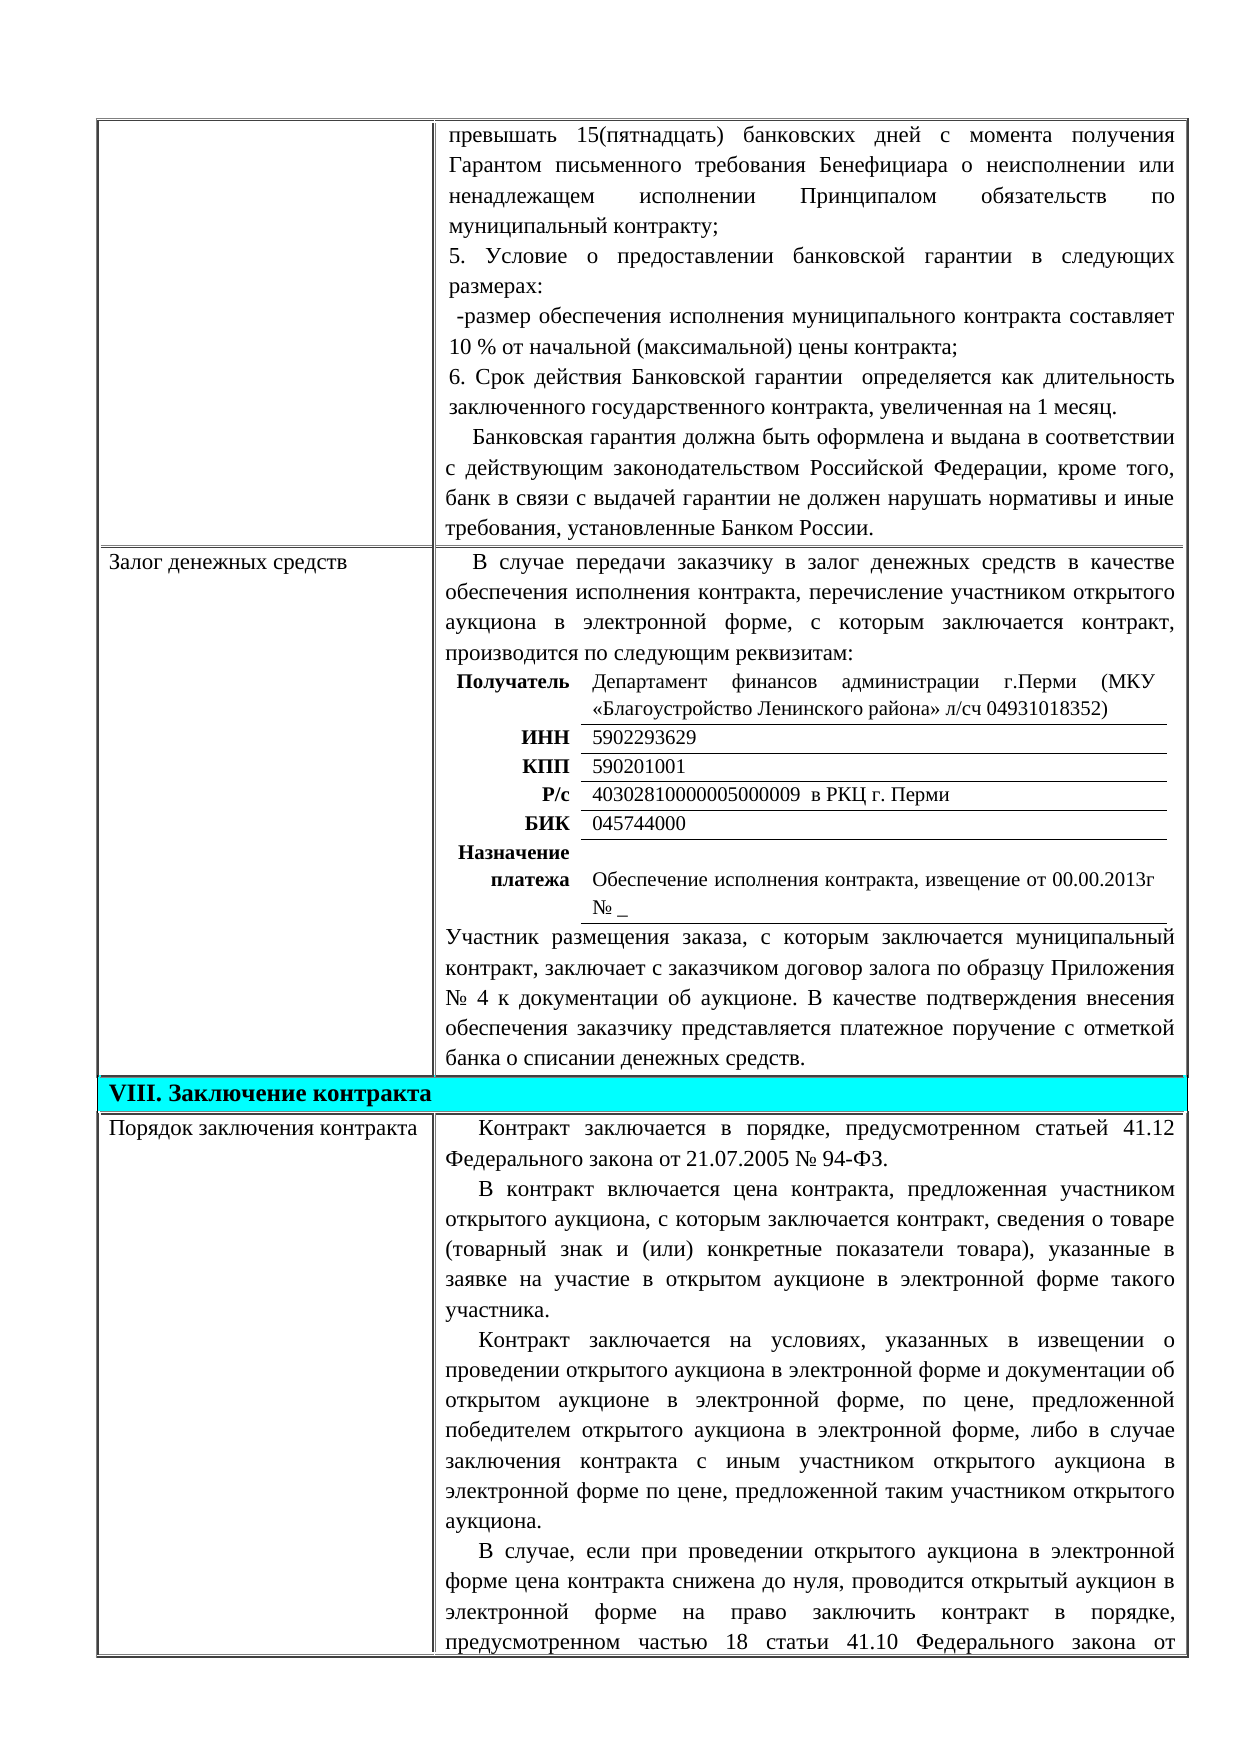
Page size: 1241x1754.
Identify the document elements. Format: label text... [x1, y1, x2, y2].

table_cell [434, 1111, 1187, 1654]
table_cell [98, 1111, 434, 1654]
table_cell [434, 121, 1186, 545]
table_cell VIII. Заключение контракта [98, 1075, 1187, 1111]
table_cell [99, 121, 434, 545]
table_cell В случае передачи заказчику в залог денежных средств в качестве обеспечения исполнения контракта, перечисление участником открытого аукциона в электронной форме, с которым заключается контракт, производится по следующим реквизитам: Участник размещения заказа, с которым заключается муниципальный контракт, заключает с заказчиком договор залога по образцу Приложения № 4 к документации об аукционе. В качестве подтверждения внесения обеспечения заказчику представляется платежное поручение с отметкой банка о списании денежных средств. [436, 545, 1186, 1075]
table_cell Залог денежных средств [99, 545, 432, 1075]
